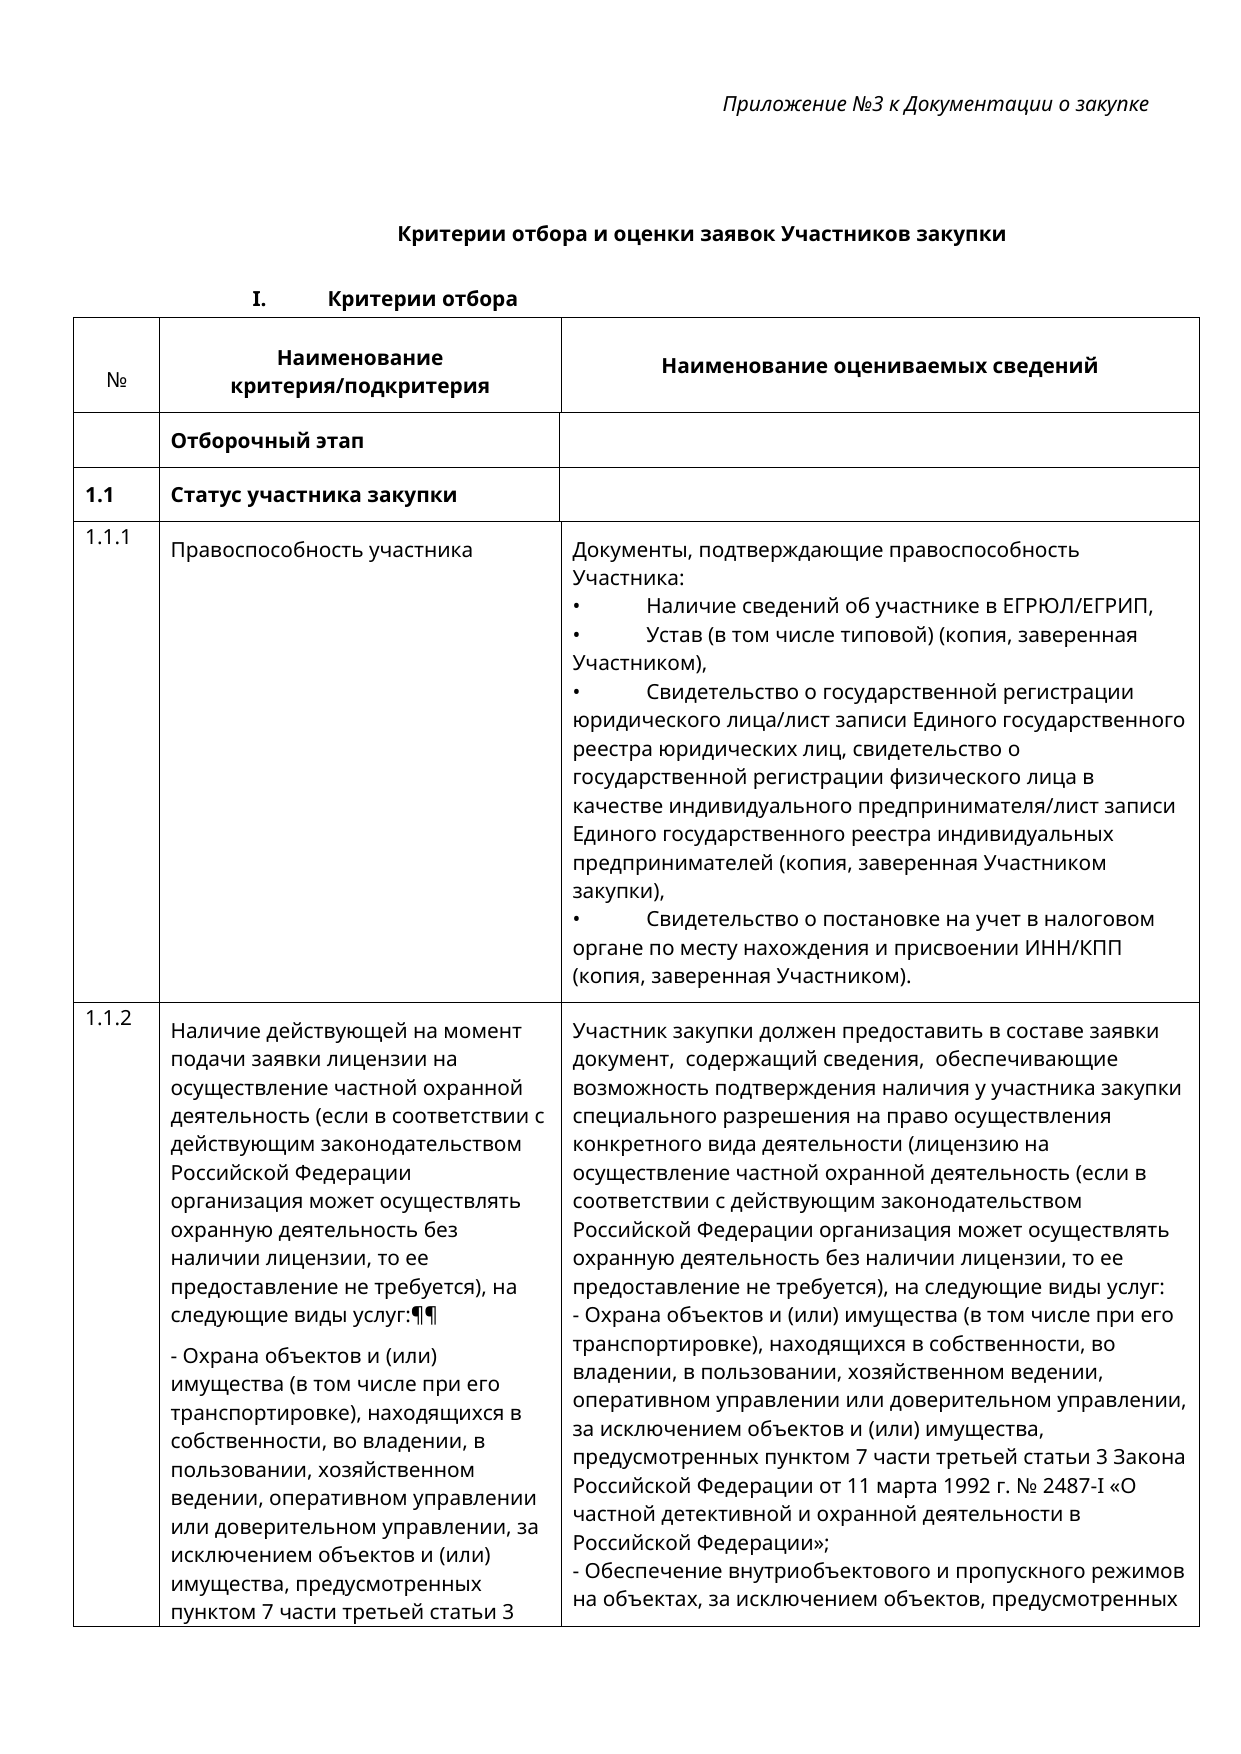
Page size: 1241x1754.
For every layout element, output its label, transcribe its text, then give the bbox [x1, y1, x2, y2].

table_cell Документы, подтверждающие правоспособность Участника: • Наличие сведений об участнике в ЕГРЮЛ/ЕГРИП, • Устав (в том числе типовой) (копия, заверенная Участником), • Свидетельство о государственной регистрации юридического лица/лист записи Единого государственного реестра юридических лиц, свидетельство о государственной регистрации физического лица в качестве индивидуального предпринимателя/лист записи Единого государственного реестра индивидуальных предпринимателей (копия, заверенная Участником закупки), • Свидетельство о постановке на учет в налоговом органе по месту нахождения и присвоении ИНН/КПП (копия, заверенная Участником). [562, 522, 1199, 1002]
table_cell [562, 1003, 1199, 1626]
table_header Наименование критерия/подкритерия [160, 318, 561, 412]
table_cell Статус участника закупки [160, 468, 559, 521]
table_cell 1.1.1 [74, 522, 159, 1002]
table_cell [74, 413, 159, 467]
table_header № [74, 318, 159, 412]
table_cell Отборочный этап [160, 413, 559, 467]
table_header Наименование оцениваемых сведений [562, 318, 1199, 412]
table_cell Правоспособность участника [160, 522, 561, 1002]
table_cell 1.1 [74, 468, 159, 521]
list Критерии отбора [252, 284, 1152, 313]
table_cell [560, 468, 1199, 521]
table_cell 1.1.2 [74, 1003, 159, 1626]
table_cell [560, 413, 1199, 467]
list Критерии отбора и оценки заявок Участников закупки [252, 219, 1152, 247]
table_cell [160, 1003, 561, 1626]
list Приложение №3 к Документации о закупке [252, 89, 1152, 117]
